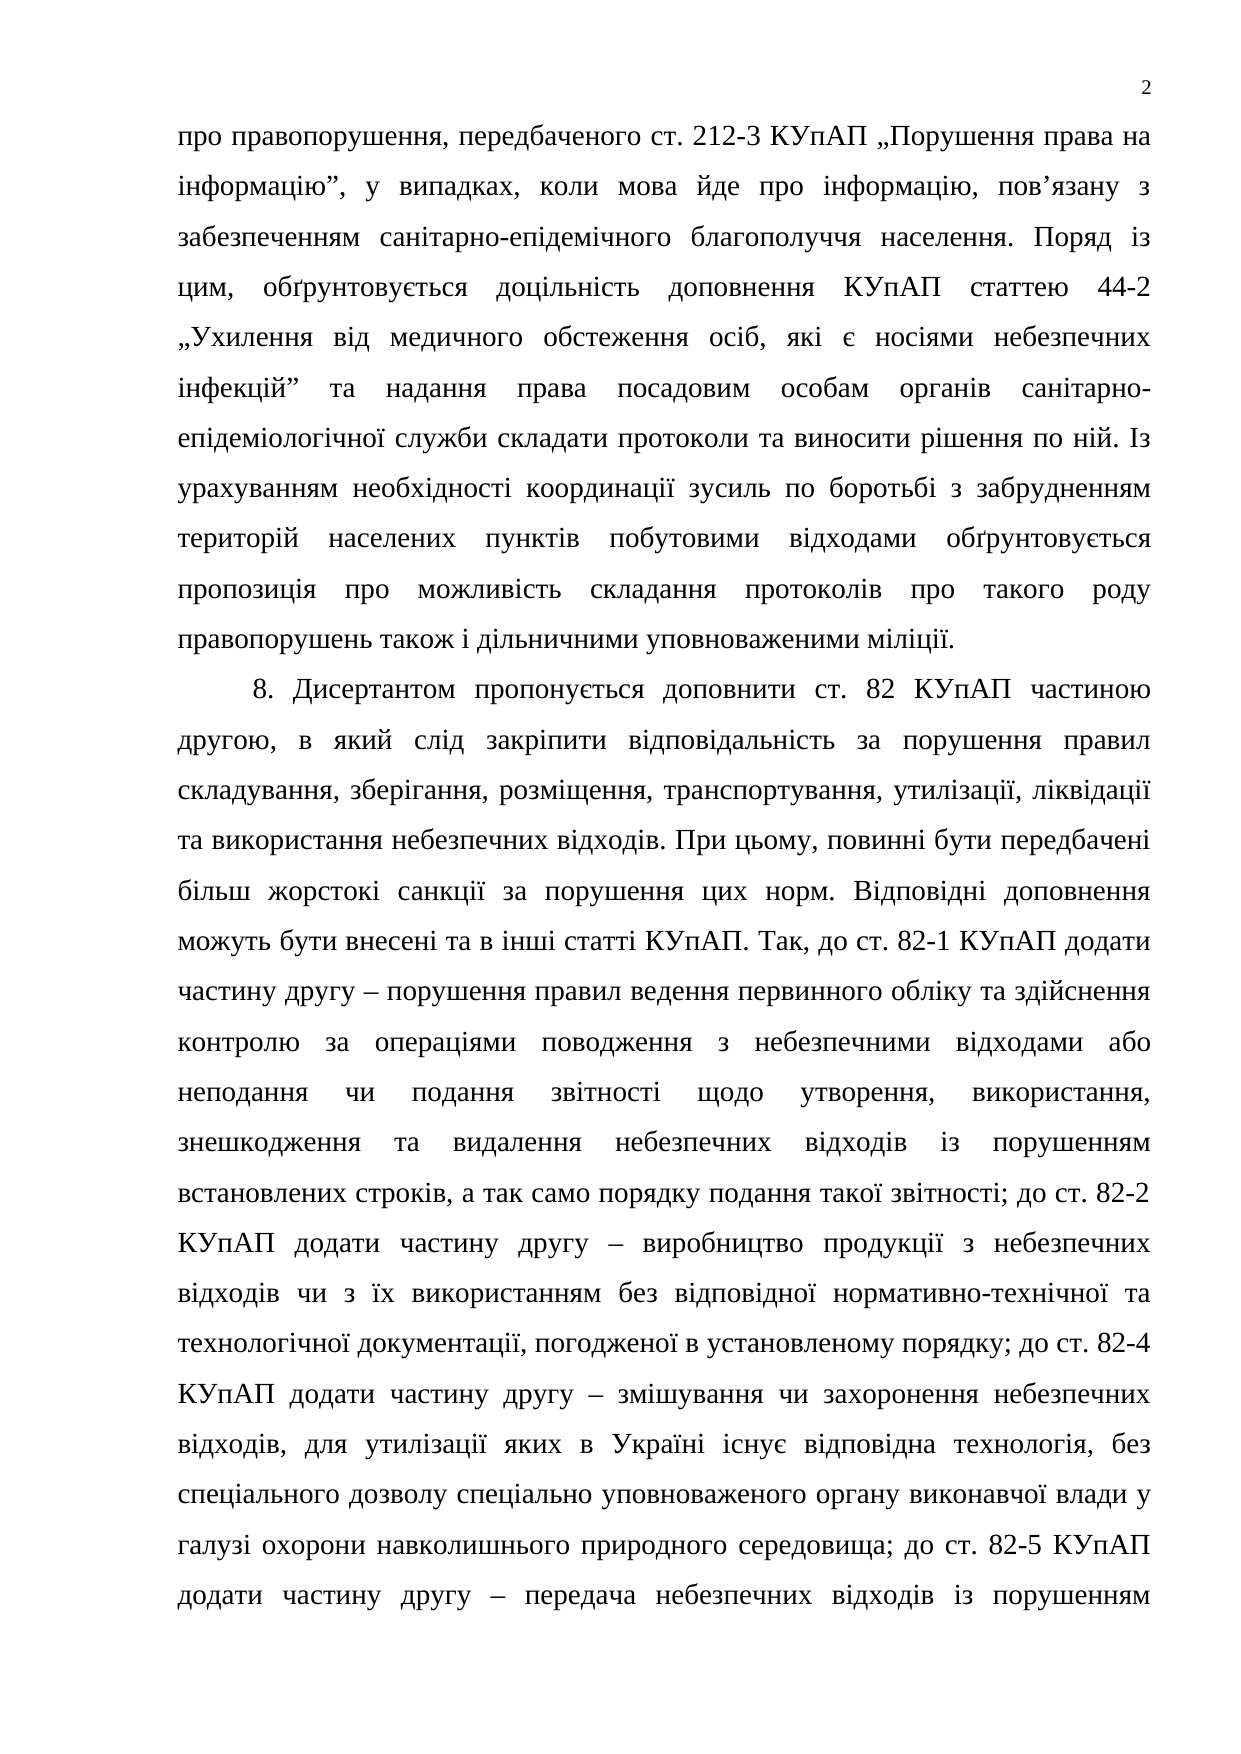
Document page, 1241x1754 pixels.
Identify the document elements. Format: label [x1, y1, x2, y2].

text [177, 118, 1152, 655]
text [177, 672, 1152, 1611]
